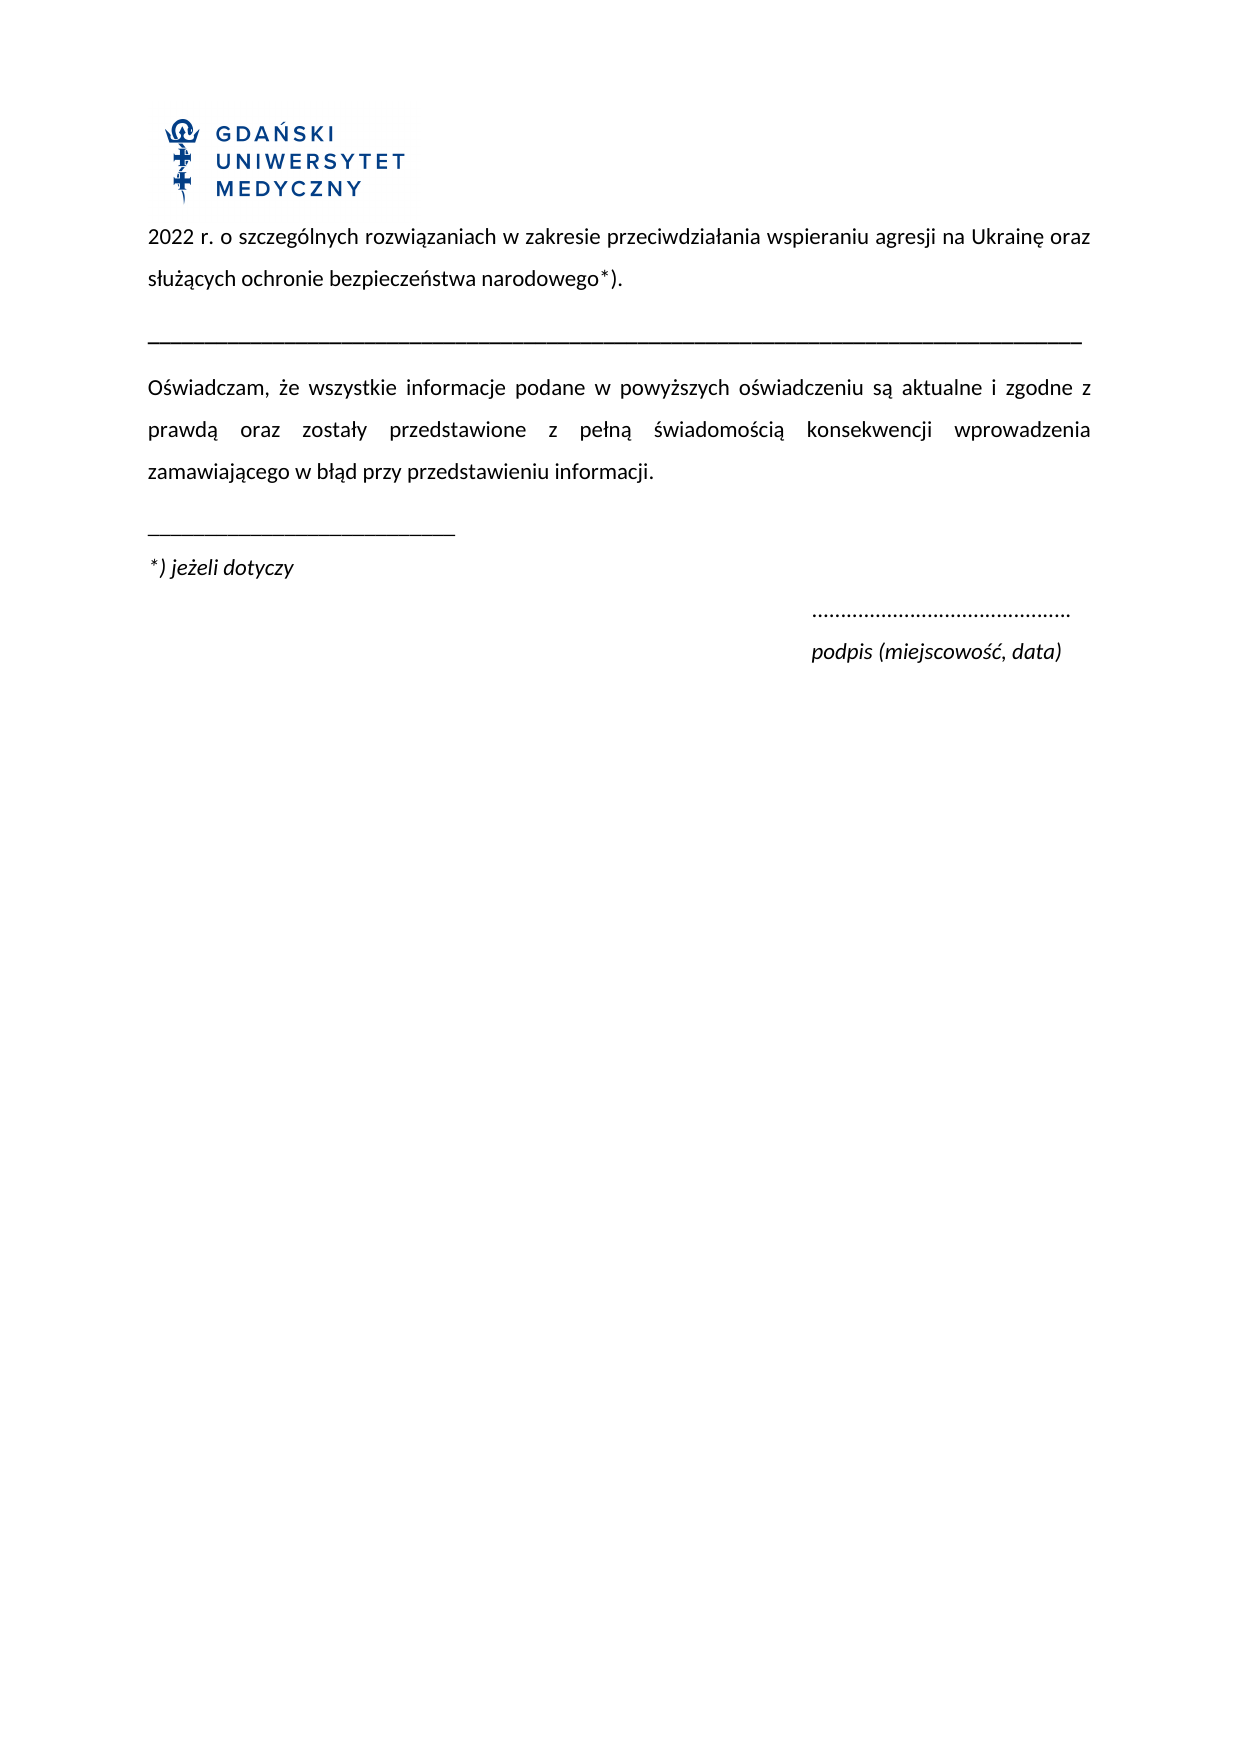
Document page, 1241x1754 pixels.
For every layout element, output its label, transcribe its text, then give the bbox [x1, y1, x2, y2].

text ............................................. podpis (miejscowość, data) [811, 596, 1092, 749]
picture [147, 101, 422, 223]
text Oświadczam, że wszystkie informacje podane w powyższych oświadczeniu są aktualne i zgodne z prawdą oraz zostały przedstawione z pełną świadomością konsekwencji wprowadzenia zamawiającego w błąd przy przedstawieniu informacji. [148, 373, 1092, 485]
text __________________________________________________________________________________ [148, 319, 1092, 347]
text *) jeżeli dotyczy [148, 553, 1092, 582]
text ___________________________ [148, 512, 1092, 539]
